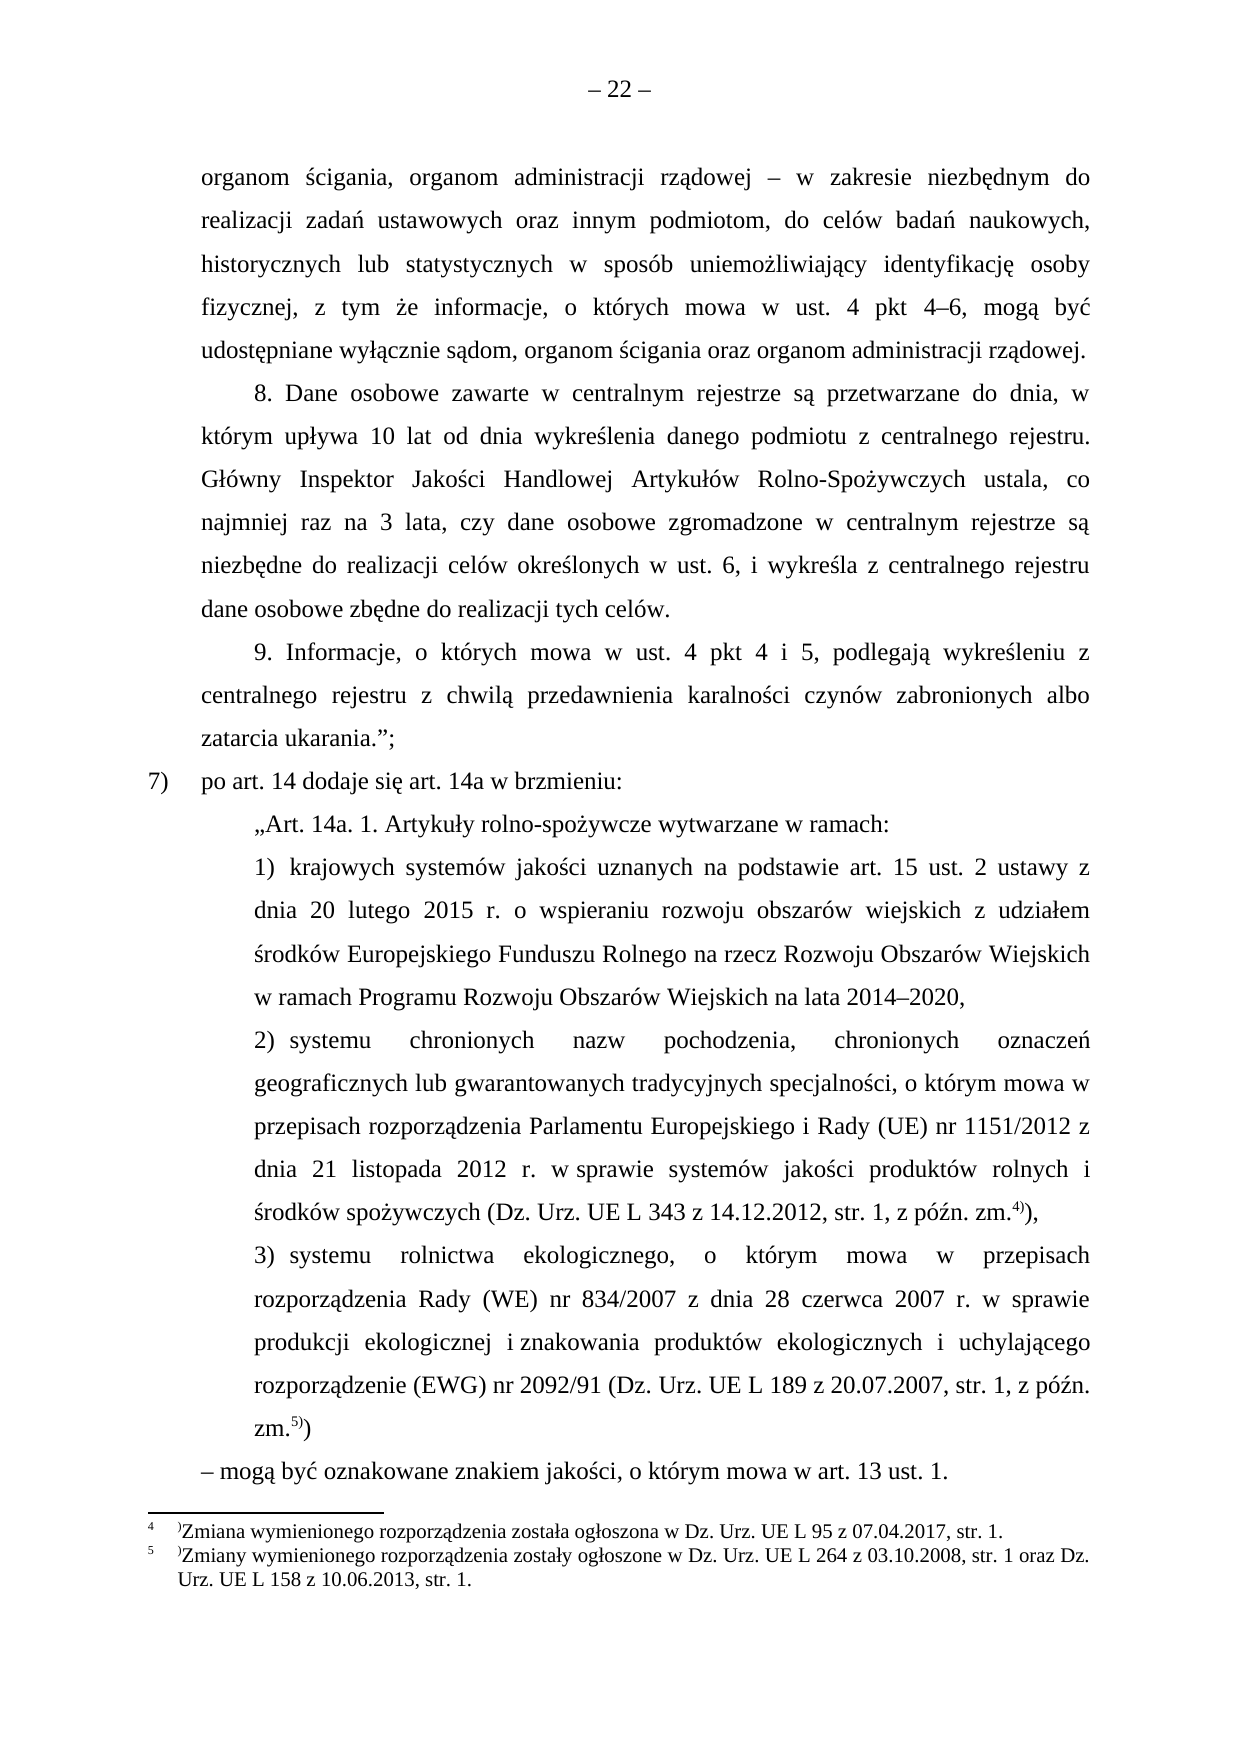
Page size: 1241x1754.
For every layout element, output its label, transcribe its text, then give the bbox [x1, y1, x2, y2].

text 1) krajowych systemów jakości uznanych na podstawie art. 15 ust. 2 ustawy z dnia 20 lutego 2015 r. o wspieraniu rozwoju obszarów wiejskich z udziałem środków Europejskiego Funduszu Rolnego na rzecz Rozwoju Obszarów Wiejskich w ramach Programu Rozwoju Obszarów Wiejskich na lata 2014–2020, [254, 852, 1091, 1011]
text 2) systemu chronionych nazw pochodzenia, chronionych oznaczeń geograficznych lub gwarantowanych tradycyjnych specjalności, o którym mowa w przepisach rozporządzenia Parlamentu Europejskiego i Rady (UE) nr 1151/2012 z dnia 21 listopada 2012 r. w sprawie systemów jakości produktów rolnych i środków spożywczych (Dz. Urz. UE L 343 z 14.12.2012, str. 1, z późn. zm.)), [254, 1025, 1091, 1226]
text – mogą być oznakowane znakiem jakości, o którym mowa w art. 13 ust. 1. [201, 1456, 1091, 1485]
text 9. Informacje, o których mowa w ust. 4 pkt 4 i 5, podlegają wykreśleniu z centralnego rejestru z chwilą przedawnienia karalności czynów zabronionych albo zatarcia ukarania.”; [201, 637, 1091, 752]
text 3) systemu rolnictwa ekologicznego, o którym mowa w przepisach rozporządzenia Rady (WE) nr 834/2007 z dnia 28 czerwca 2007 r. w sprawie produkcji ekologicznej i znakowania produktów ekologicznych i uchylającego rozporządzenie (EWG) nr 2092/91 (Dz. Urz. UE L 189 z 20.07.2007, str. 1, z późn. zm.)) [254, 1241, 1091, 1442]
text „Art. 14a. 1. Artykuły rolno-spożywcze wytwarzane w ramach: [201, 809, 1091, 838]
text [201, 162, 1091, 364]
text 8. Dane osobowe zawarte w centralnym rejestrze są przetwarzane do dnia, w którym upływa 10 lat od dnia wykreślenia danego podmiotu z centralnego rejestru. Główny Inspektor Jakości Handlowej Artykułów Rolno-Spożywczych ustala, co najmniej raz na 3 lata, czy dane osobowe zgromadzone w centralnym rejestrze są niezbędne do realizacji celów określonych w ust. 6, i wykreśla z centralnego rejestru dane osobowe zbędne do realizacji tych celów. [201, 378, 1091, 622]
text 7) po art. 14 dodaje się art. 14a w brzmieniu: [148, 766, 1091, 795]
